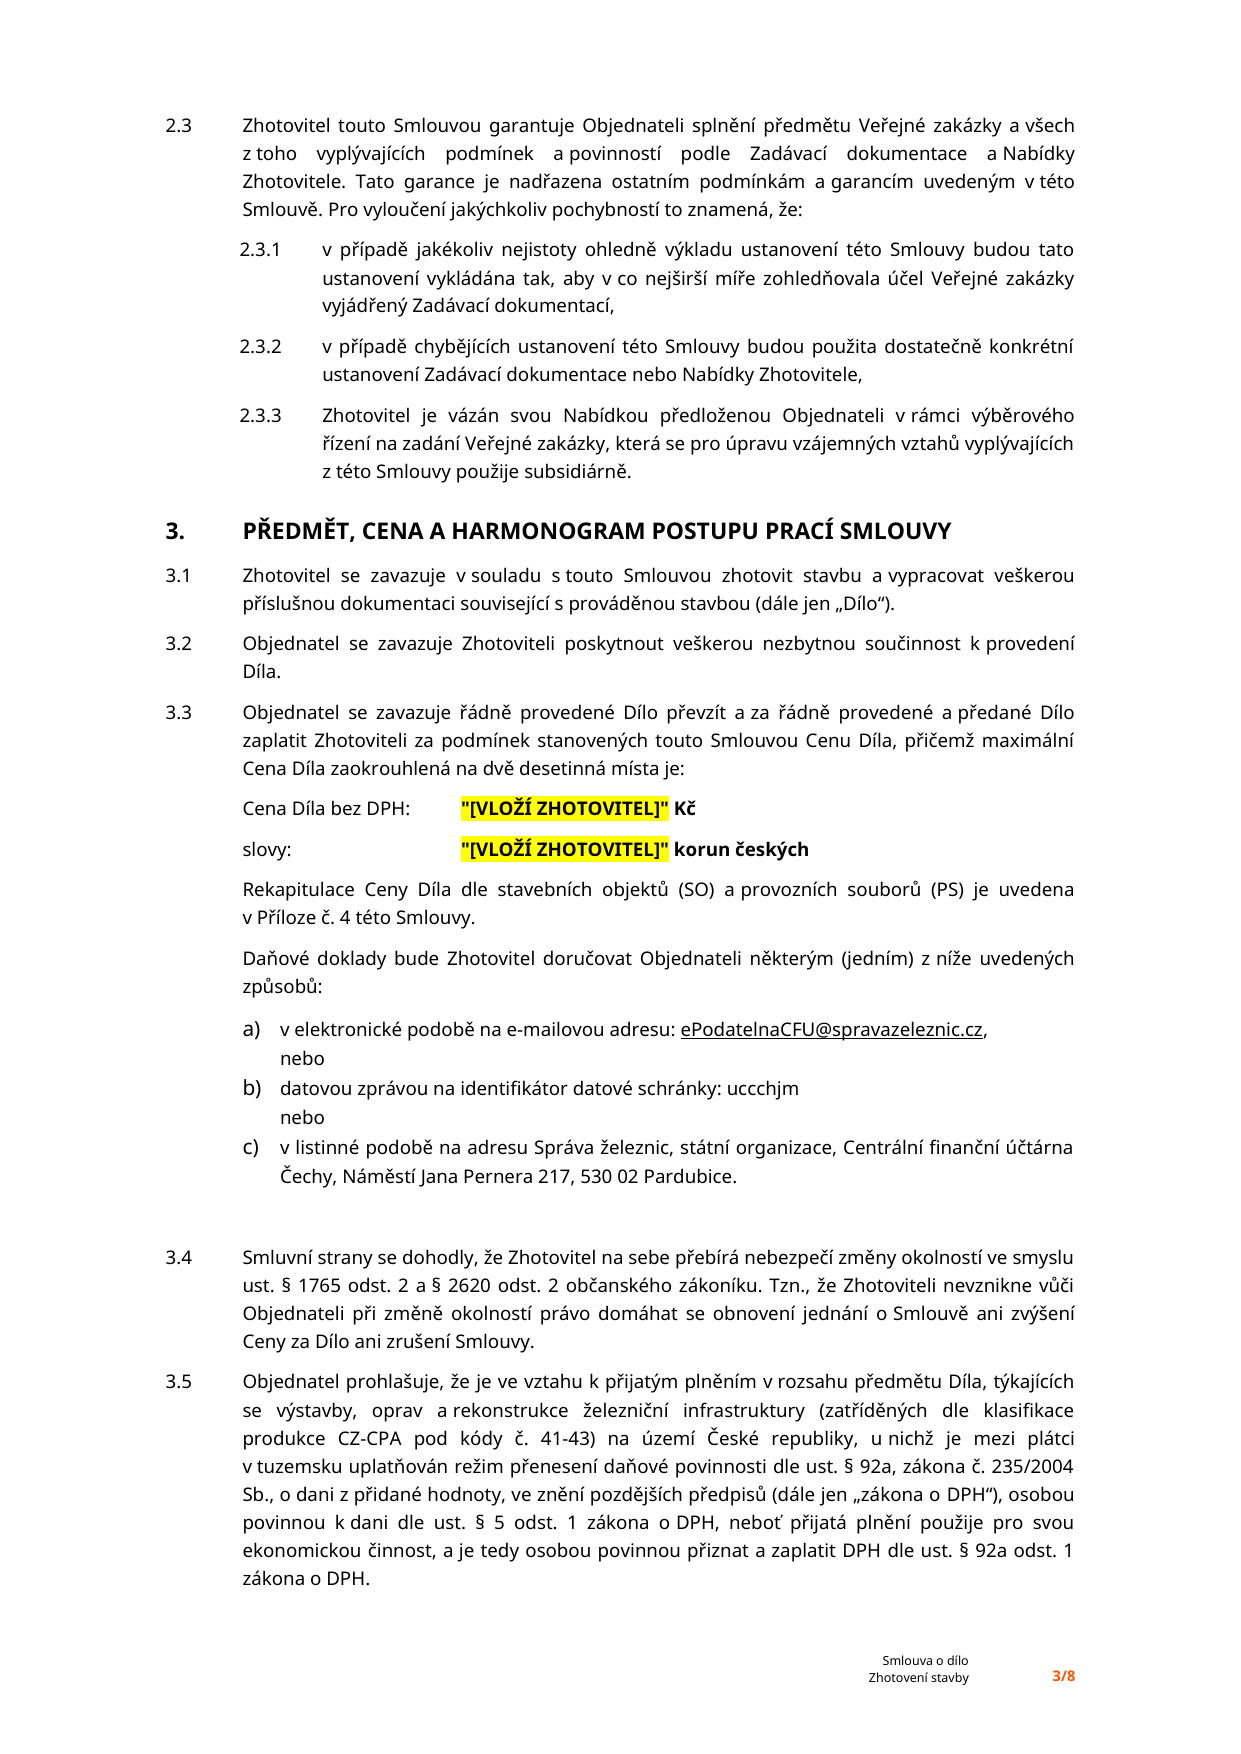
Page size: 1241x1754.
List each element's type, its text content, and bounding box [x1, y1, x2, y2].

text Cena Díla bez DPH: "[VLOŽÍ ZHOTOVITEL]" Kč [669, 796, 1075, 821]
list Daňové doklady bude Zhotovitel doručovat Objednateli některým (jedním) z níže uvedených způsobů: [242, 945, 1075, 999]
text Rekapitulace Ceny Díla dle stavebních objektů (SO) a provozních souborů (PS) je uvedena v Příloze č. 4 této Smlouvy. [242, 877, 1075, 930]
list nebo [280, 1045, 1075, 1071]
text Smluvní strany se dohodly, že Zhotovitel na sebe přebírá nebezpečí změny okolností ve smyslu ust. § 1765 odst. 2 a § 2620 odst. 2 občanského zákoníku. Tzn., že Zhotoviteli nevznikne vůči Objednateli při změně okolností právo domáhat se obnovení jednání o Smlouvě ani zvýšení Ceny za Dílo ani zrušení Smlouvy. [165, 1244, 1075, 1354]
list nebo [280, 1104, 1075, 1130]
text v případě jakékoliv nejistoty ohledně výkladu ustanovení této Smlouvy budou tato ustanovení vykládána tak, aby v co nejširší míře zohledňovala účel Veřejné zakázky vyjádřený Zadávací dokumentací, [239, 237, 1075, 318]
text Zhotovitel je vázán svou Nabídkou předloženou Objednateli v rámci výběrového řízení na zadání Veřejné zakázky, která se pro úpravu vzájemných vztahů vyplývajících z této Smlouvy použije subsidiárně. [239, 402, 1075, 483]
text Objednatel se zavazuje řádně provedené Dílo převzít a za řádně provedené a předané Dílo zaplatit Zhotoviteli za podmínek stanovených touto Smlouvou Cenu Díla, přičemž maximální Cena Díla zaokrouhlená na dvě desetinná místa je: [165, 699, 1075, 781]
text Zhotovitel touto Smlouvou garantuje Objednateli splnění předmětu Veřejné zakázky a všech z toho vyplývajících podmínek a povinností podle Zadávací dokumentace a Nabídky Zhotovitele. Tato garance je nadřazena ostatním podmínkám a garancím uvedeným v této Smlouvě. Pro vyloučení jakýchkoliv pochybností to znamená, že: [165, 112, 1075, 222]
text PŘEDMĚT, CENA A HARMONOGRAM POSTUPU PRACÍ SMLOUVY [165, 515, 1075, 546]
list v listinné podobě na adresu Správa železnic, státní organizace, Centrální finanční účtárna Čechy, Náměstí Jana Pernera 217, 530 02 Pardubice. [242, 1132, 1075, 1189]
list v elektronické podobě na e-mailovou adresu: ePodatelnaCFU@spravazeleznic.cz, [242, 1014, 1075, 1042]
list datovou zprávou na identifikátor datové schránky: uccchjm [242, 1073, 1075, 1101]
text Objednatel prohlašuje, že je ve vztahu k přijatým plněním v rozsahu předmětu Díla, týkajících se výstavby, oprav a rekonstrukce železniční infrastruktury (zatříděných dle klasifikace produkce CZ-CPA pod kódy č. 41-43) na území České republiky, u nichž je mezi plátci v tuzemsku uplatňován režim přenesení daňové povinnosti dle ust. § 92a, zákona č. 235/2004 Sb., o dani z přidané hodnoty, ve znění pozdějších předpisů (dále jen „zákona o DPH“), osobou povinnou k dani dle ust. § 5 odst. 1 zákona o DPH, neboť přijatá plnění použije pro svou ekonomickou činnost, a je tedy osobou povinnou přiznat a zaplatit DPH dle ust. § 92a odst. 1 zákona o DPH. [165, 1369, 1075, 1591]
text slovy: "[VLOŽÍ ZHOTOVITEL]" korun českých [669, 836, 1075, 862]
text v případě chybějících ustanovení této Smlouvy budou použita dostatečně konkrétní ustanovení Zadávací dokumentace nebo Nabídky Zhotovitele, [239, 333, 1075, 387]
text Objednatel se zavazuje Zhotoviteli poskytnout veškerou nezbytnou součinnost k provedení Díla. [165, 631, 1075, 684]
text Cena Díla bez DPH: "[VLOŽÍ ZHOTOVITEL]" Kč [242, 796, 461, 821]
text slovy: "[VLOŽÍ ZHOTOVITEL]" korun českých [242, 836, 461, 862]
text Zhotovitel se zavazuje v souladu s touto Smlouvou zhotovit stavbu a vypracovat veškerou příslušnou dokumentaci související s prováděnou stavbou (dále jen „Dílo“). [165, 562, 1075, 616]
